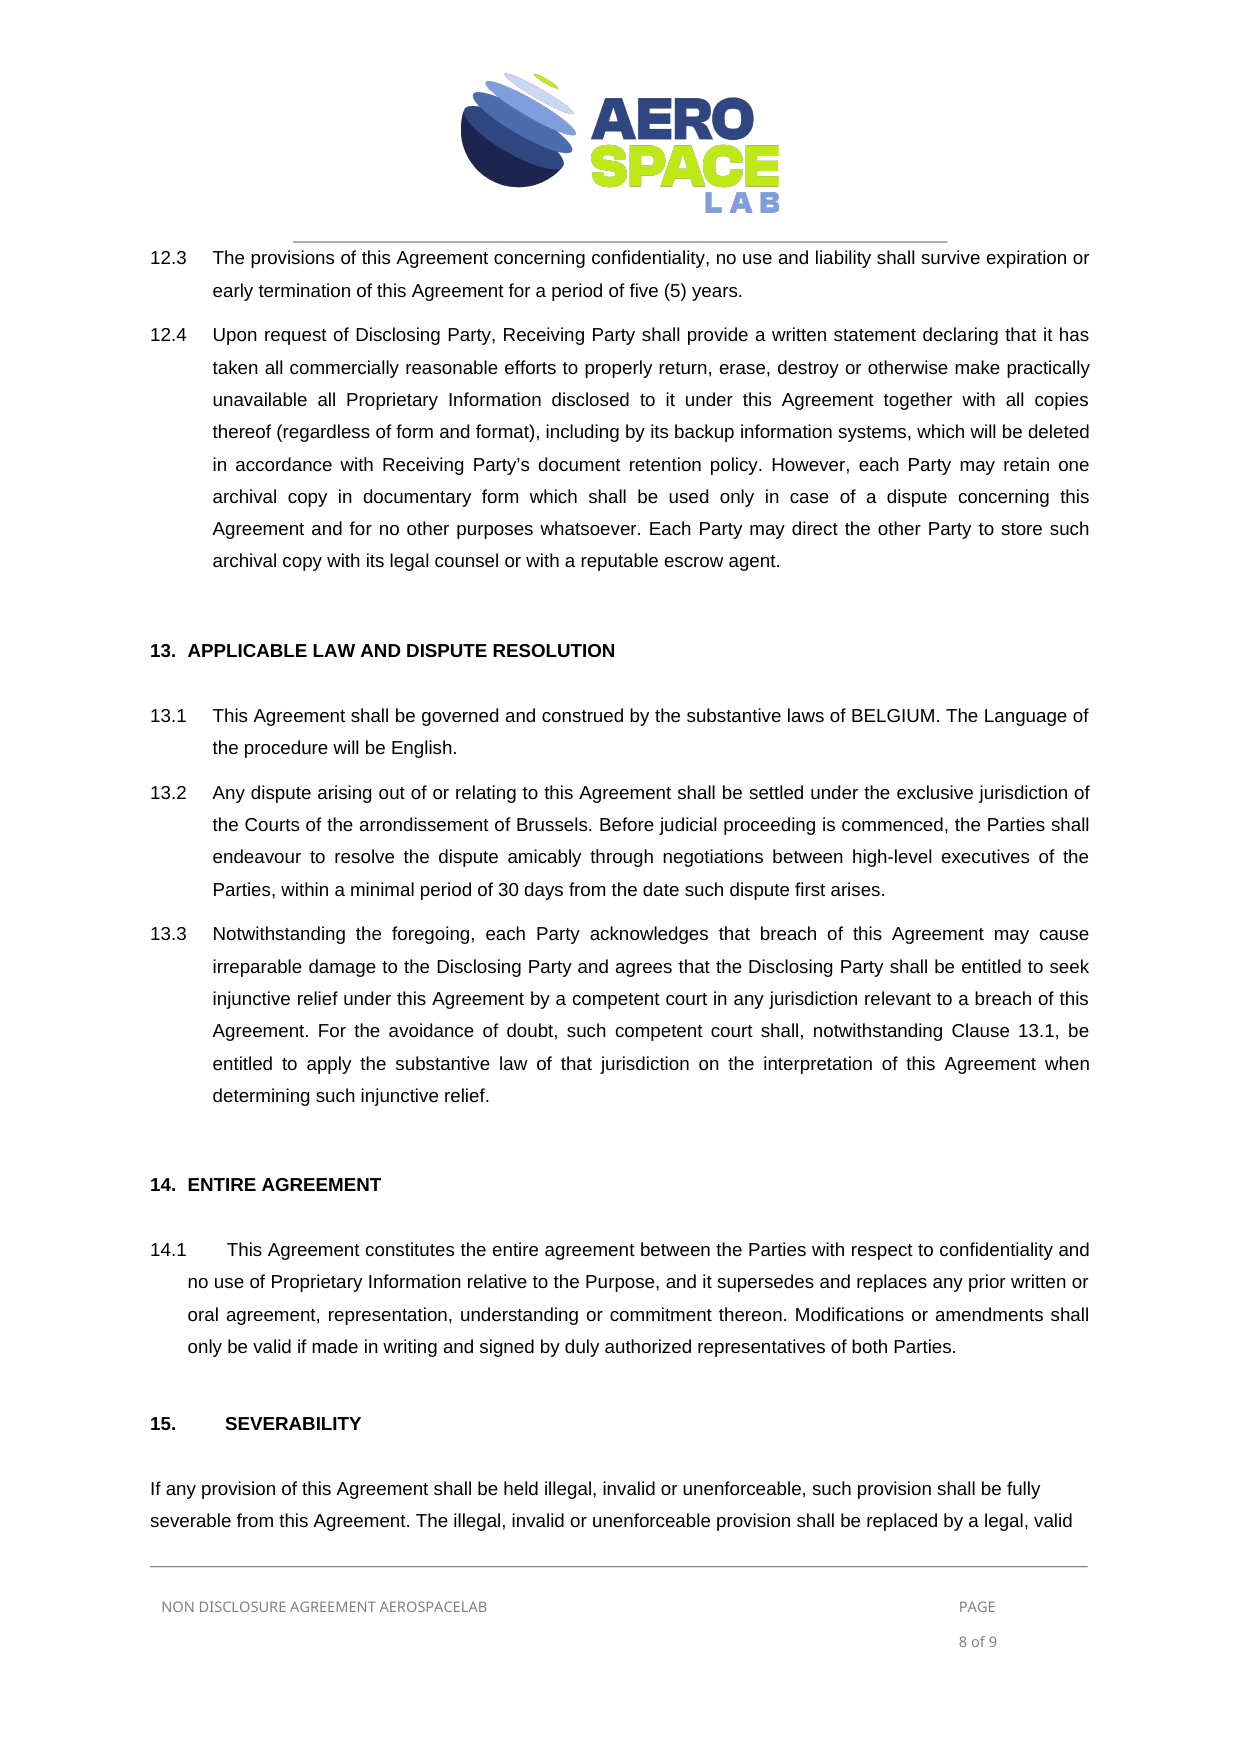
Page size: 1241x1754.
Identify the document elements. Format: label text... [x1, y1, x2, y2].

list This Agreement constitutes the entire agreement between the Parties with respect to confidentiality and no use of Proprietary Information relative to the Purpose, and it supersedes and replaces any prior written or oral agreement, representation, understanding or commitment thereon. Modifications or amendments shall only be valid if made in writing and signed by duly authorized representatives of both Parties. [150, 1239, 1090, 1357]
list Upon request of Disclosing Party, Receiving Party shall provide a written statement declaring that it has taken all commercially reasonable efforts to properly return, erase, destroy or otherwise make practically unavailable all Proprietary Information disclosed to it under this Agreement together with all copies thereof (regardless of form and format), including by its backup information systems, which will be deleted in accordance with Receiving Party’s document retention policy. However, each Party may retain one archival copy in documentary form which shall be used only in case of a dispute concerning this Agreement and for no other purposes whatsoever. Each Party may direct the other Party to store such archival copy with its legal counsel or with a reputable escrow agent. [150, 324, 1090, 572]
list The provisions of this Agreement concerning confidentiality, no use and liability shall survive expiration or early termination of this Agreement for a period of five (5) years. [150, 247, 1090, 301]
list APPLICABLE LAW AND DISPUTE RESOLUTION [150, 640, 1090, 661]
list Notwithstanding the foregoing, each Party acknowledges that breach of this Agreement may cause irreparable damage to the Disclosing Party and agrees that the Disclosing Party shall be entitled to seek injunctive relief under this Agreement by a competent court in any jurisdiction relevant to a breach of this Agreement. For the avoidance of doubt, such competent court shall, notwithstanding Clause 13.1, be entitled to apply the substantive law of that jurisdiction on the interpretation of this Agreement when determining such injunctive relief. [150, 923, 1090, 1106]
list This Agreement shall be governed and construed by the substantive laws of BELGIUM. The Language of the procedure will be English. [150, 704, 1090, 758]
picture [461, 73, 780, 213]
text 15. SEVERABILITY [150, 1413, 1090, 1434]
list ENTIRE AGREEMENT [150, 1174, 1090, 1196]
list Any dispute arising out of or relating to this Agreement shall be settled under the exclusive jurisdiction of the Courts of the arrondissement of Brussels. Before judicial proceeding is commenced, the Parties shall endeavour to resolve the dispute amicably through negotiations between high-level executives of the Parties, within a minimal period of 30 days from the date such dispute first arises. [150, 781, 1090, 900]
